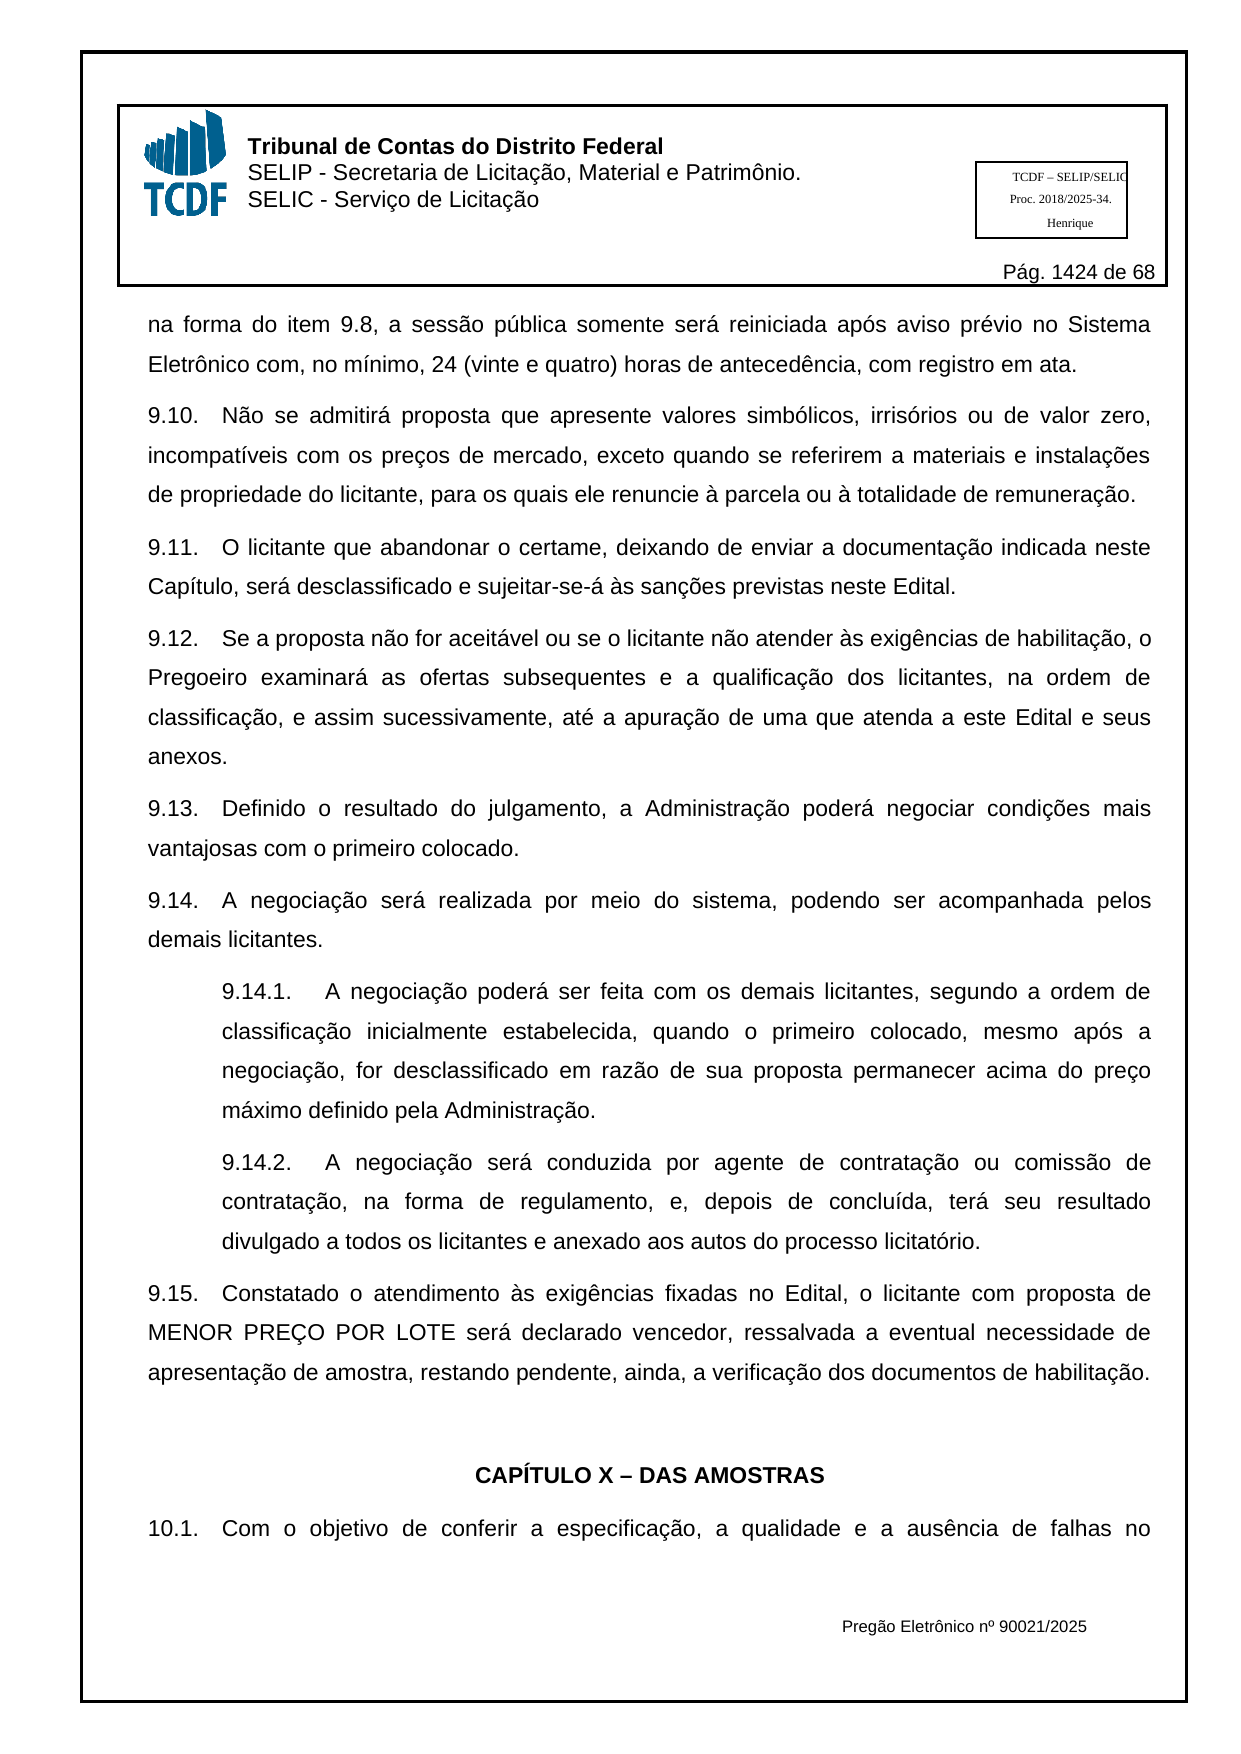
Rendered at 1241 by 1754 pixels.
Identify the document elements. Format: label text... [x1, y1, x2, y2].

text 9.14.1. A negociação poderá ser feita com os demais licitantes, segundo a ordem de classificação inicialmente estabelecida, quando o primeiro colocado, mesmo após a negociação, for desclassificado em razão de sua proposta permanecer acima do preço máximo definido pela Administração. [222, 978, 1152, 1123]
text 9.14.2. A negociação será conduzida por agente de contratação ou comissão de contratação, na forma de regulamento, e, depois de concluída, terá seu resultado divulgado a todos os licitantes e anexado aos autos do processo licitatório. [222, 1149, 1152, 1254]
text 9.15. Constatado o atendimento às exigências fixadas no Edital, o licitante com proposta de MENOR PREÇO POR LOTE será declarado vencedor, ressalvada a eventual necessidade de apresentação de amostra, restando pendente, ainda, a verificação dos documentos de habilitação. [148, 1279, 1152, 1385]
text 9.14. A negociação será realizada por meio do sistema, podendo ser acompanhada pelos demais licitantes. [148, 887, 1152, 953]
text 9.13. Definido o resultado do julgamento, a Administração poderá negociar condições mais vantajosas com o primeiro colocado. [148, 795, 1152, 861]
text 9.11. O licitante que abandonar o certame, deixando de enviar a documentação indicada neste Capítulo, será desclassificado e sujeitar-se-á às sanções previstas neste Edital. [148, 533, 1152, 599]
picture [129, 107, 241, 218]
text CAPÍTULO X – DAS AMOSTRAS [148, 1462, 1152, 1489]
text 9.10. Não se admitirá proposta que apresente valores simbólicos, irrisórios ou de valor zero, incompatíveis com os preços de mercado, exceto quando se referirem a materiais e instalações de propriedade do licitante, para os quais ele renuncie à parcela ou à totalidade de remuneração. [148, 402, 1152, 508]
text 9.12. Se a proposta não for aceitável ou se o licitante não atender às exigências de habilitação, o Pregoeiro examinará as ofertas subsequentes e a qualificação dos licitantes, na ordem de classificação, e assim sucessivamente, até a apuração de uma que atenda a este Edital e seus anexos. [148, 625, 1152, 770]
